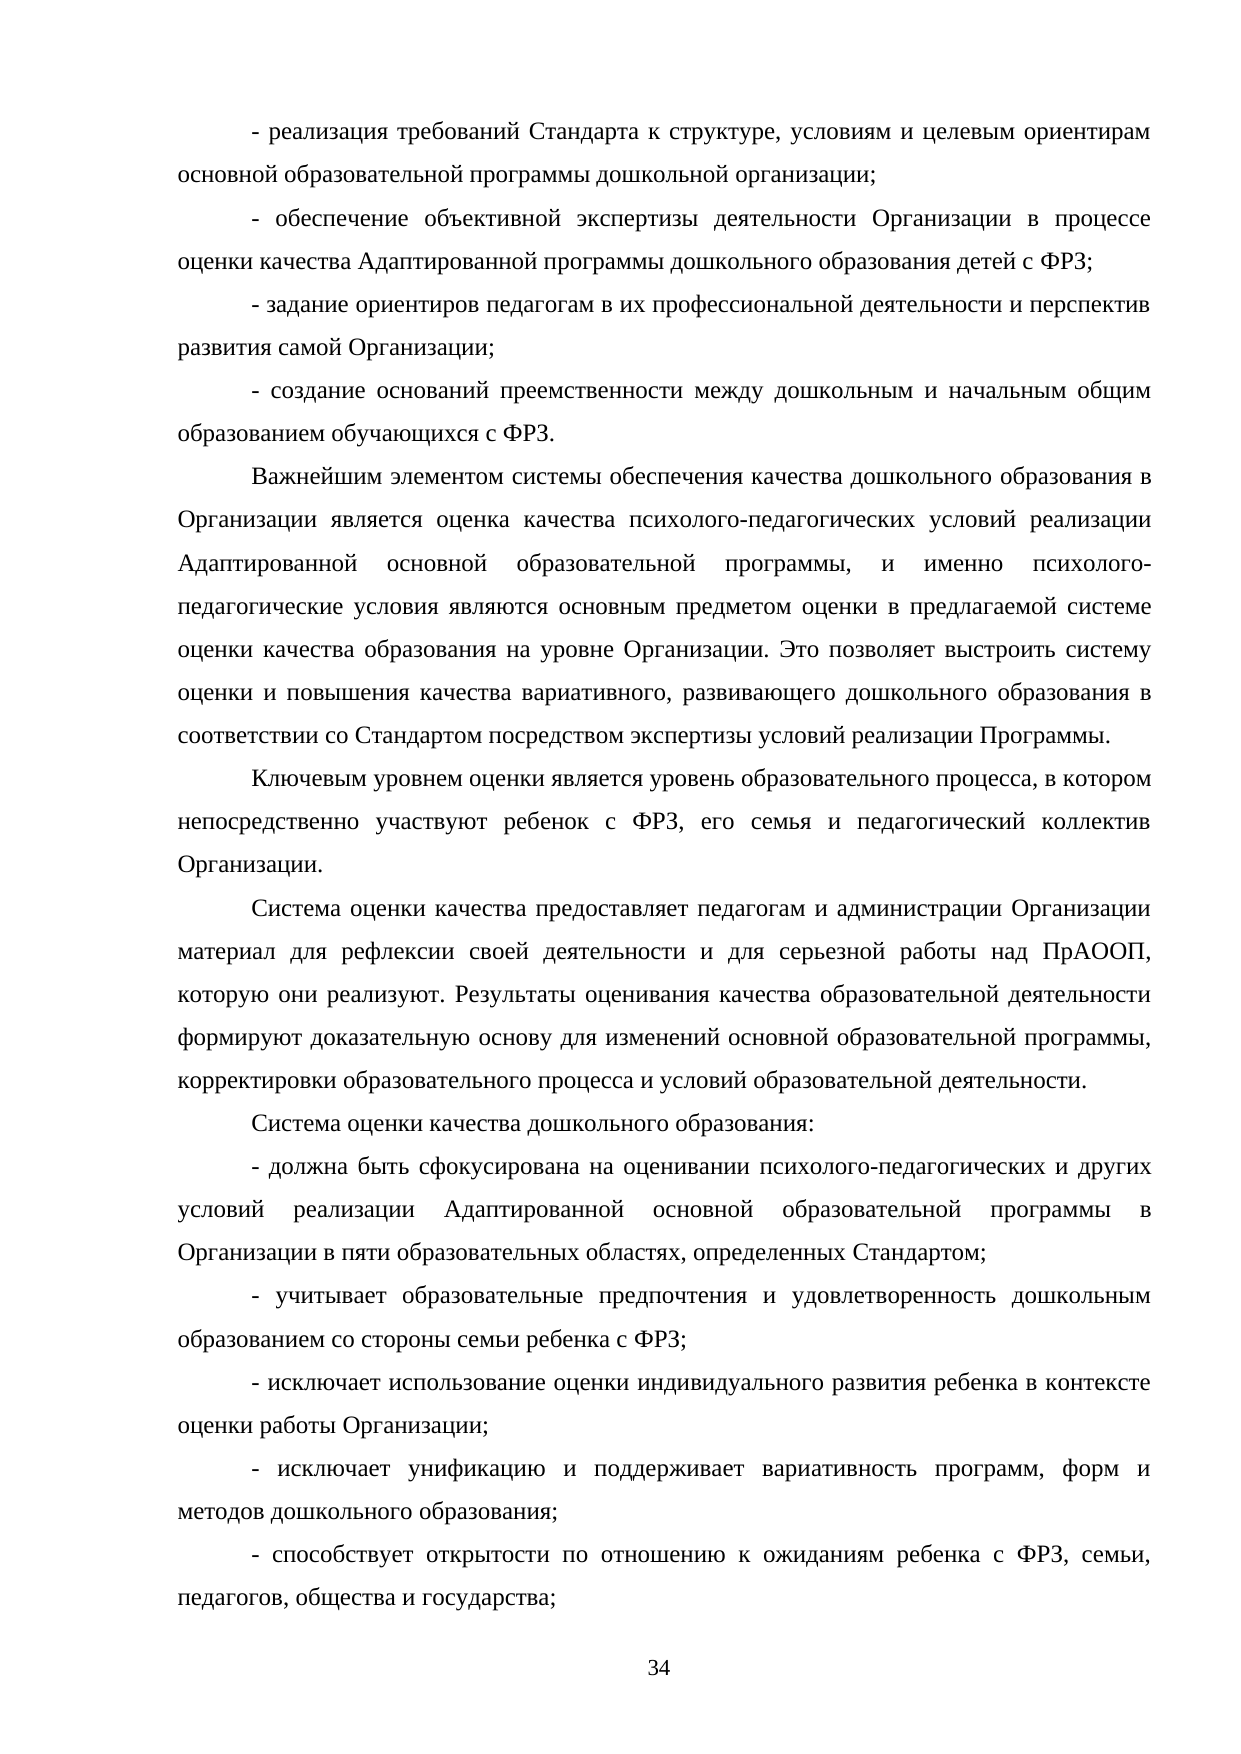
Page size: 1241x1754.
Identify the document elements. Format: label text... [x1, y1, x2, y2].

list задание ориентиров педагогам в их профессиональной деятельности и перспектив развития самой Организации; [177, 289, 1151, 361]
text Ключевым уровнем оценки является уровень образовательного процесса, в котором непосредственно участвуют ребенок с ФРЗ, его семья и педагогический коллектив Организации. [177, 763, 1152, 878]
list исключает унификацию и поддерживает вариативность программ, форм и методов дошкольного образования; [177, 1453, 1151, 1525]
list обеспечение объективной экспертизы деятельности Организации в процессе оценки качества Адаптированной программы дошкольного образования детей с ФРЗ; [177, 203, 1152, 274]
text Система оценки качества предоставляет педагогам и администрации Организации материал для рефлексии своей деятельности и для серьезной работы над ПрАООП, которую они реализуют. Результаты оценивания качества образовательной деятельности формируют доказательную основу для изменений основной образовательной программы, корректировки образовательного процесса и условий образовательной деятельности. [177, 893, 1152, 1094]
text Важнейшим элементом системы обеспечения качества дошкольного образования в Организации является оценка качества психолого-педагогических условий реализации Адаптированной основной образовательной программы, и именно психолого- педагогические условия являются основным предметом оценки в предлагаемой системе оценки качества образования на уровне Организации. Это позволяет выстроить систему оценки и повышения качества вариативного, развивающего дошкольного образования в соответствии со Стандартом посредством экспертизы условий реализации Программы. [177, 461, 1152, 749]
list способствует открытости по отношению к ожиданиям ребенка с ФРЗ, семьи, педагогов, общества и государства; [177, 1539, 1152, 1611]
text Система оценки качества дошкольного образования: [251, 1108, 1176, 1137]
list создание оснований преемственности между дошкольным и начальным общим образованием обучающихся с ФРЗ. [177, 375, 1152, 447]
list реализация требований Стандарта к структуре, условиям и целевым ориентирам основной образовательной программы дошкольной организации; [177, 116, 1152, 188]
list исключает использование оценки индивидуального развития ребенка в контексте оценки работы Организации; [177, 1367, 1152, 1439]
list должна быть сфокусирована на оценивании психолого-педагогических и других условий реализации Адаптированной основной образовательной программы в Организации в пяти образовательных областях, определенных Стандартом; [177, 1151, 1152, 1266]
list учитывает образовательные предпочтения и удовлетворенность дошкольным образованием со стороны семьи ребенка с ФРЗ; [177, 1281, 1152, 1352]
